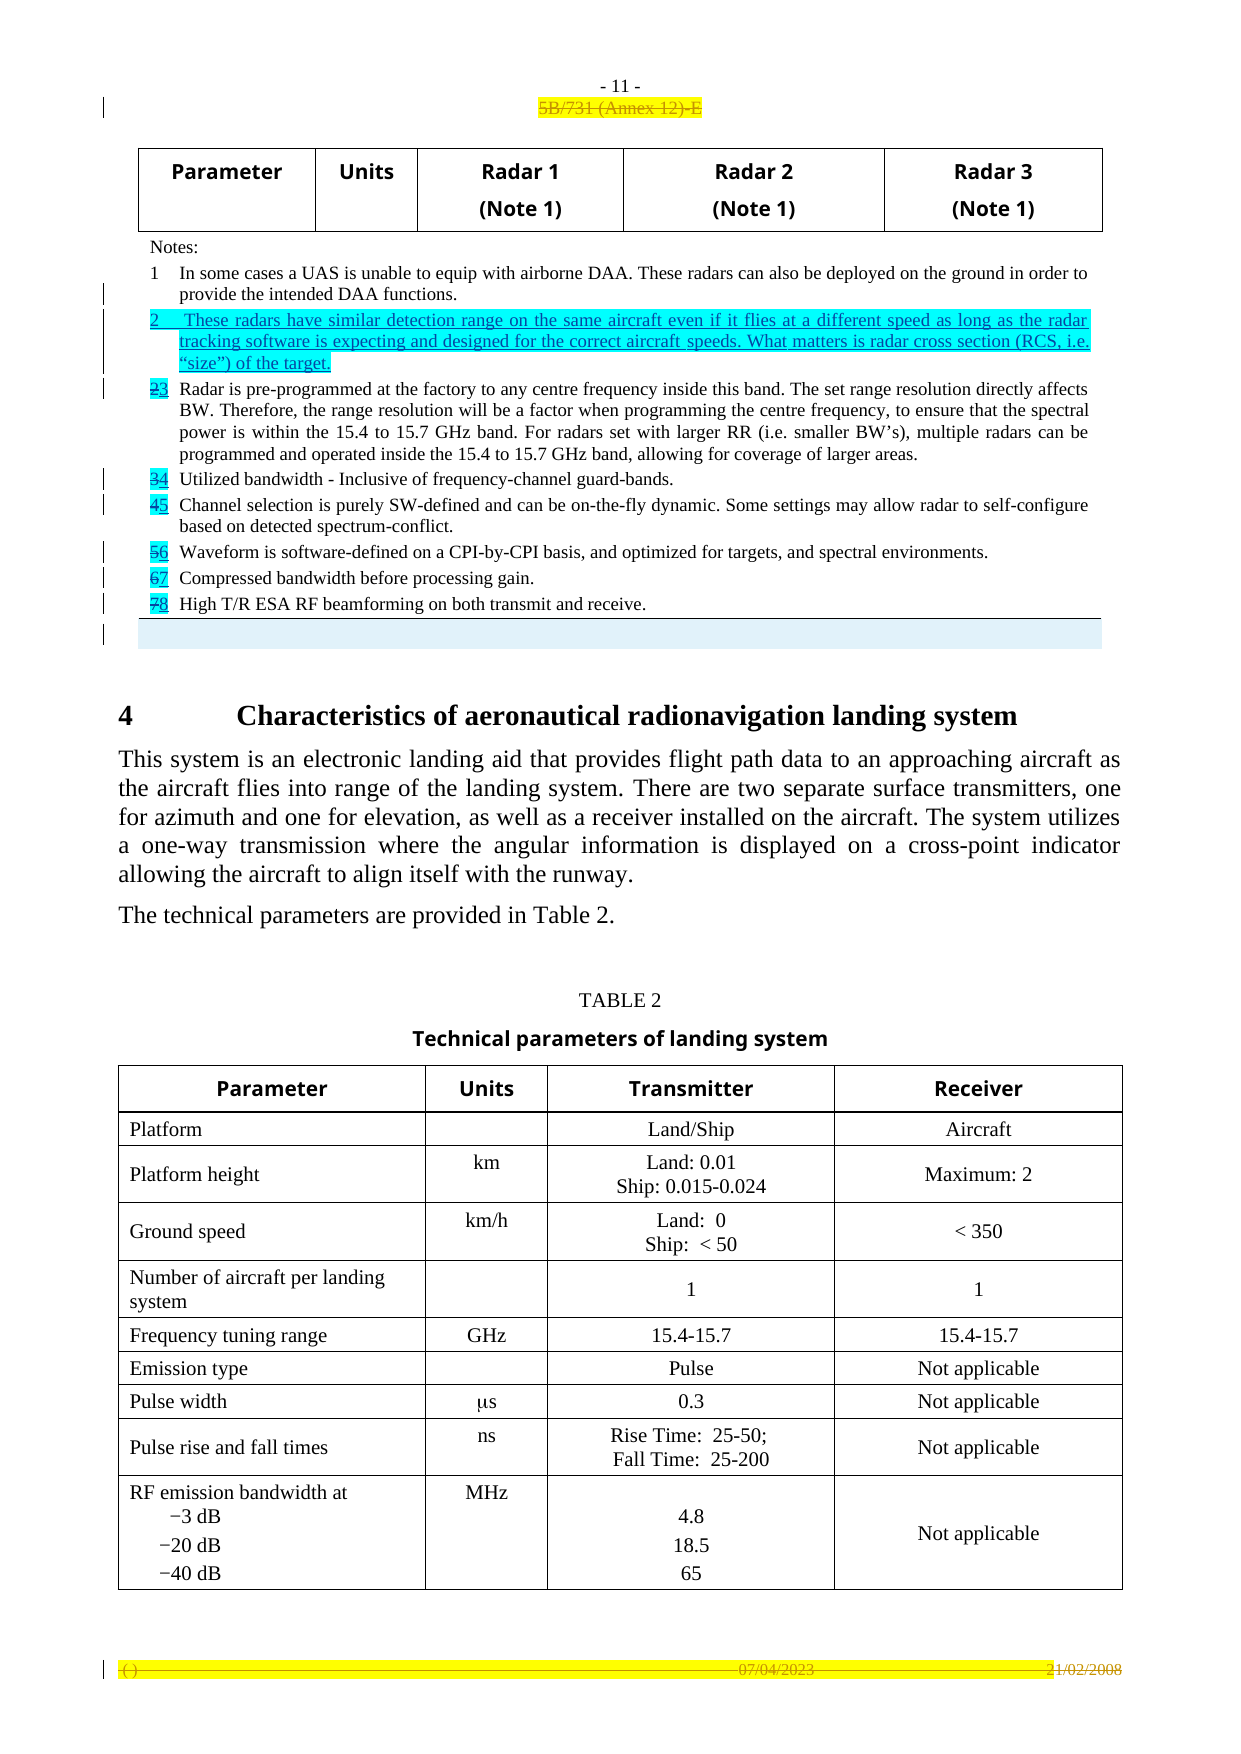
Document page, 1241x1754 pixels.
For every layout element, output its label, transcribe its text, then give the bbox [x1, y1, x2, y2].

table_cell GHz [426, 1318, 547, 1351]
table_cell Aircraft [835, 1113, 1122, 1145]
table_cell km [426, 1146, 547, 1202]
table_cell Not applicable [835, 1419, 1122, 1475]
table_cell 0.3 [548, 1385, 834, 1418]
table_cell Pulse rise and fall times [119, 1419, 425, 1475]
table_cell 15.4-15.7 [548, 1318, 834, 1351]
table_cell Pulse width [119, 1385, 425, 1418]
table_cell [426, 1352, 547, 1384]
table_cell Number of aircraft per landing system [119, 1261, 425, 1317]
table_cell 4.8 18.5 65 [548, 1476, 834, 1589]
table_cell [426, 1113, 547, 1145]
table_header Units [426, 1066, 547, 1111]
table_cell Pulse [548, 1352, 834, 1384]
table_cell Ground speed [119, 1203, 425, 1260]
table_cell RF emission bandwidth at −3 dB −20 dB −40 dB [119, 1476, 425, 1589]
title Technical parameters of landing system [118, 1024, 1122, 1053]
table_header Radar 1 (Note 1) [418, 149, 623, 231]
table_cell 15.4-15.7 [835, 1318, 1122, 1351]
table_cell Rise Time: 25-50; Fall Time: 25-200 [548, 1419, 834, 1475]
table_header Radar 3 (Note 1) [885, 149, 1102, 231]
table_cell Platform [119, 1113, 425, 1145]
table_cell Maximum: 2 [835, 1146, 1122, 1202]
table_cell < 350 [835, 1203, 1122, 1260]
table_cell Not applicable [835, 1476, 1122, 1589]
table_cell 1 [835, 1261, 1122, 1317]
table_cell Land: 0.01 Ship: 0.015-0.024 [548, 1146, 834, 1202]
table_header Parameter [119, 1066, 425, 1111]
table_cell Land: 0 Ship: < 50 [548, 1203, 834, 1260]
table_cell Frequency tuning range [119, 1318, 425, 1351]
table_cell Not applicable [835, 1385, 1122, 1418]
table_cell 1 [548, 1261, 834, 1317]
table_header Parameter [139, 149, 315, 231]
table_cell s [426, 1385, 547, 1418]
table_cell ns [426, 1419, 547, 1475]
table_cell Not applicable [835, 1352, 1122, 1384]
table_cell Platform height [119, 1146, 425, 1202]
table_header Units [316, 149, 417, 231]
table_header Radar 2 (Note 1) [624, 149, 884, 231]
table_cell MHz [426, 1476, 547, 1589]
table_cell [426, 1261, 547, 1317]
text The technical parameters are provided in Table 2. [118, 901, 1122, 929]
table_cell km/h [426, 1203, 547, 1260]
table_cell Land/Ship [548, 1113, 834, 1145]
table_cell Notes: 1 In some cases a UAS is unable to equip with airborne DAA. These radars can also be deployed on the ground in order to provide the intended DAA functions. Radar is pre-programmed at the factory to any centre frequency inside this band. The set range resolution directly affects BW. Therefore, the range resolution will be a factor when programming the centre frequency, to ensure that the spectral power is within the 15.4 to 15.7 GHz band. For radars set with larger RR (i.e. smaller BW’s), multiple radars can be programmed and operated inside the 15.4 to 15.7 GHz band, allowing for coverage of larger areas. Utilized bandwidth - Inclusive of frequency-channel guard-bands. Channel selection is purely SW-defined and can be on-the-fly dynamic. Some settings may allow radar to self-configure based on detected spectrum-conflict. Waveform is software-defined on a CPI-by-CPI basis, and optimized for targets, and spectral environments. Compressed bandwidth before processing gain. High T/R ESA RF beamforming on both transmit and receive. [138, 232, 1102, 618]
table_header Receiver [835, 1066, 1122, 1111]
table_cell Emission type [119, 1352, 425, 1384]
text TABLE 2 [118, 988, 1122, 1012]
text This system is an electronic landing aid that provides flight path data to an approaching aircraft as the aircraft flies into range of the landing system. There are two separate surface transmitters, one for azimuth and one for elevation, as well as a receiver installed on the aircraft. The system utilizes a one-way transmission where the angular information is displayed on a cross-point indicator allowing the aircraft to align itself with the runway. [118, 744, 1122, 888]
table_header Transmitter [548, 1066, 834, 1111]
subtitle 4 Characteristics of aeronautical radionavigation landing system [118, 698, 1122, 732]
